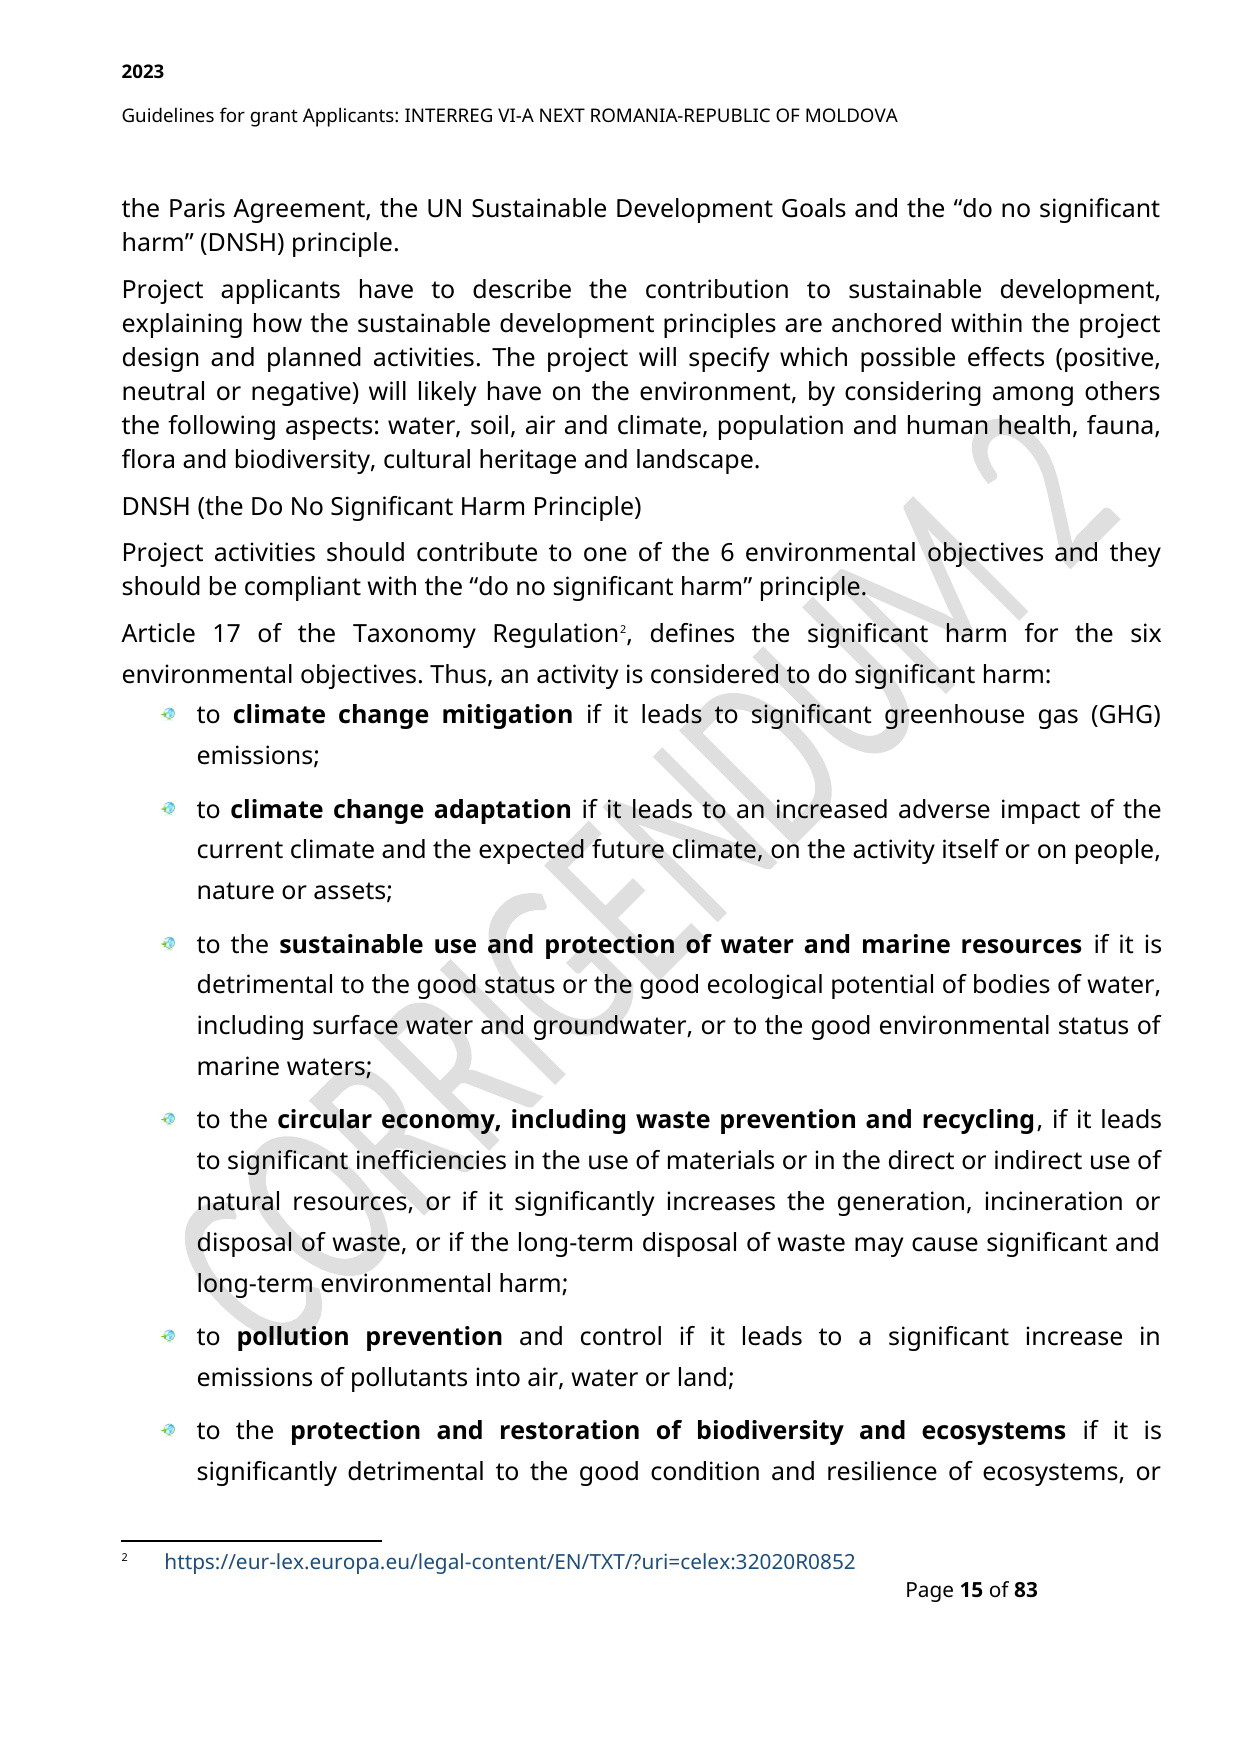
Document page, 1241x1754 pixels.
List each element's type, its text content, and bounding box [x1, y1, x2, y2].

list to the sustainable use and protection of water and marine resources if it is detrimental to the good status or the good ecological potential of bodies of water, including surface water and groundwater, or to the good environmental status of marine waters; [159, 926, 1162, 1083]
text DNSH (the Do No Significant Harm Principle) [121, 488, 1162, 522]
picture [160, 936, 175, 954]
text Article 17 of the Taxonomy Regulation, defines the significant harm for the six environmental objectives. Thus, an activity is considered to do significant harm: [121, 615, 1162, 690]
text Project applicants have to describe the contribution to sustainable development, explaining how the sustainable development principles are anchored within the project design and planned activities. The project will specify which possible effects (positive, neutral or negative) will likely have on the environment, by considering among others the following aspects: water, soil, air and climate, population and human health, fauna, flora and biodiversity, cultural heritage and landscape. [121, 271, 1162, 476]
list to climate change mitigation if it leads to significant greenhouse gas (GHG) emissions; [159, 697, 1162, 772]
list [159, 1413, 1162, 1488]
picture [160, 1329, 175, 1346]
picture [160, 707, 175, 724]
picture [160, 1423, 175, 1440]
list to the circular economy, including waste prevention and recycling, if it leads to significant inefficiencies in the use of materials or in the direct or indirect use of natural resources, or if it significantly increases the generation, incineration or disposal of waste, or if the long-term disposal of waste may cause significant and long-term environmental harm; [159, 1102, 1162, 1299]
list to climate change adaptation if it leads to an increased adverse impact of the current climate and the expected future climate, on the activity itself or on people, nature or assets; [159, 791, 1162, 907]
picture [160, 1112, 175, 1129]
picture [160, 801, 175, 819]
text Project activities should contribute to one of the 6 environmental objectives and they should be compliant with the “do no significant harm” principle. [121, 535, 1162, 603]
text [121, 191, 1162, 259]
list to pollution prevention and control if it leads to a significant increase in emissions of pollutants into air, water or land; [159, 1319, 1162, 1394]
